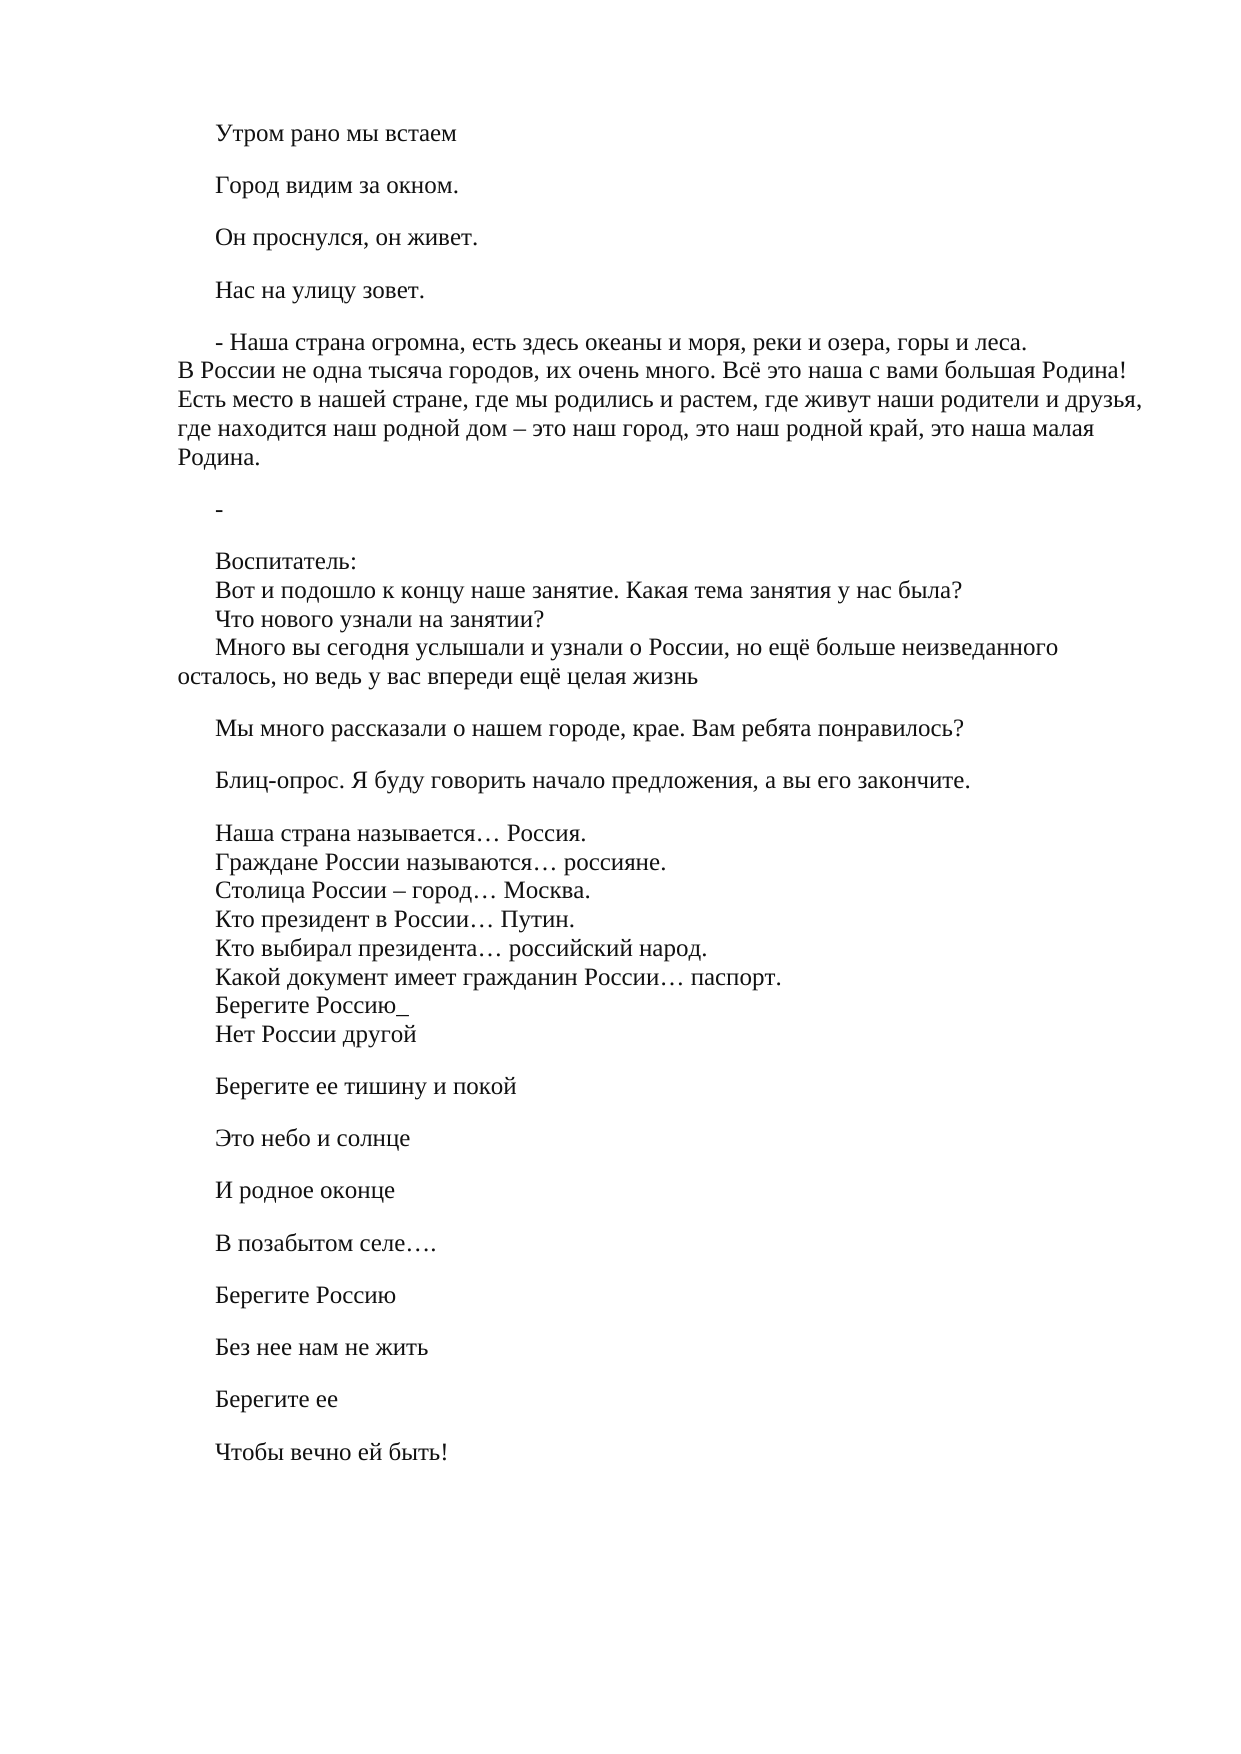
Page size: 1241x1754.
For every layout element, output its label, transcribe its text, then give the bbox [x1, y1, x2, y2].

text Берегите Россию [177, 1280, 1152, 1309]
text В позабытом селе…. [177, 1228, 1152, 1257]
text Без нее нам не жить [177, 1332, 1152, 1361]
text Берегите Россию_ [177, 990, 1152, 1019]
text Что нового узнали на занятии? [177, 604, 1152, 632]
text Кто выбирал президента… российский народ. [177, 933, 1152, 962]
text Воспитатель: [177, 546, 1152, 575]
text Берегите ее [177, 1384, 1152, 1413]
text Вот и подошло к концу наше занятие. Какая тема занятия у нас была? [177, 575, 1152, 604]
text Граждане России называются… россияне. [177, 847, 1152, 875]
text Это небо и солнце [177, 1123, 1152, 1152]
text И родное оконце [177, 1176, 1152, 1204]
text Чтобы вечно ей быть! [177, 1437, 1152, 1465]
text - Наша страна огромна, есть здесь океаны и моря, реки и озера, горы и леса. В России не одна тысяча городов, их очень много. Всё это наша с вами большая Родина! Есть место в нашей стране, где мы родились и растем, где живут наши родители и друзья, где находится наш родной дом – это наш город, это наш родной край, это наша малая Родина. [177, 327, 1152, 471]
text Нас на улицу зовет. [177, 275, 1152, 303]
text - [177, 494, 1152, 523]
text Много вы сегодня услышали и узнали о России, но ещё больше неизведанного осталось, но ведь у вас впереди ещё целая жизнь [177, 632, 1152, 690]
text Он проснулся, он живет. [177, 222, 1152, 251]
text Берегите ее тишину и покой [177, 1071, 1152, 1100]
text Мы много рассказали о нашем городе, крае. Вам ребята понравилось? [177, 713, 1152, 742]
text Столица России – город… Москва. [177, 875, 1152, 904]
text Блиц-опрос. Я буду говорить начало предложения, а вы его закончите. [177, 766, 1152, 794]
text Нет России другой [177, 1019, 1152, 1048]
text Город видим за окном. [177, 170, 1152, 199]
text Утром рано мы встаем [177, 118, 1152, 147]
text Кто президент в России… Путин. [177, 904, 1152, 933]
text Какой документ имеет гражданин России… паспорт. [177, 962, 1152, 990]
text Наша страна называется… Россия. [177, 818, 1152, 847]
